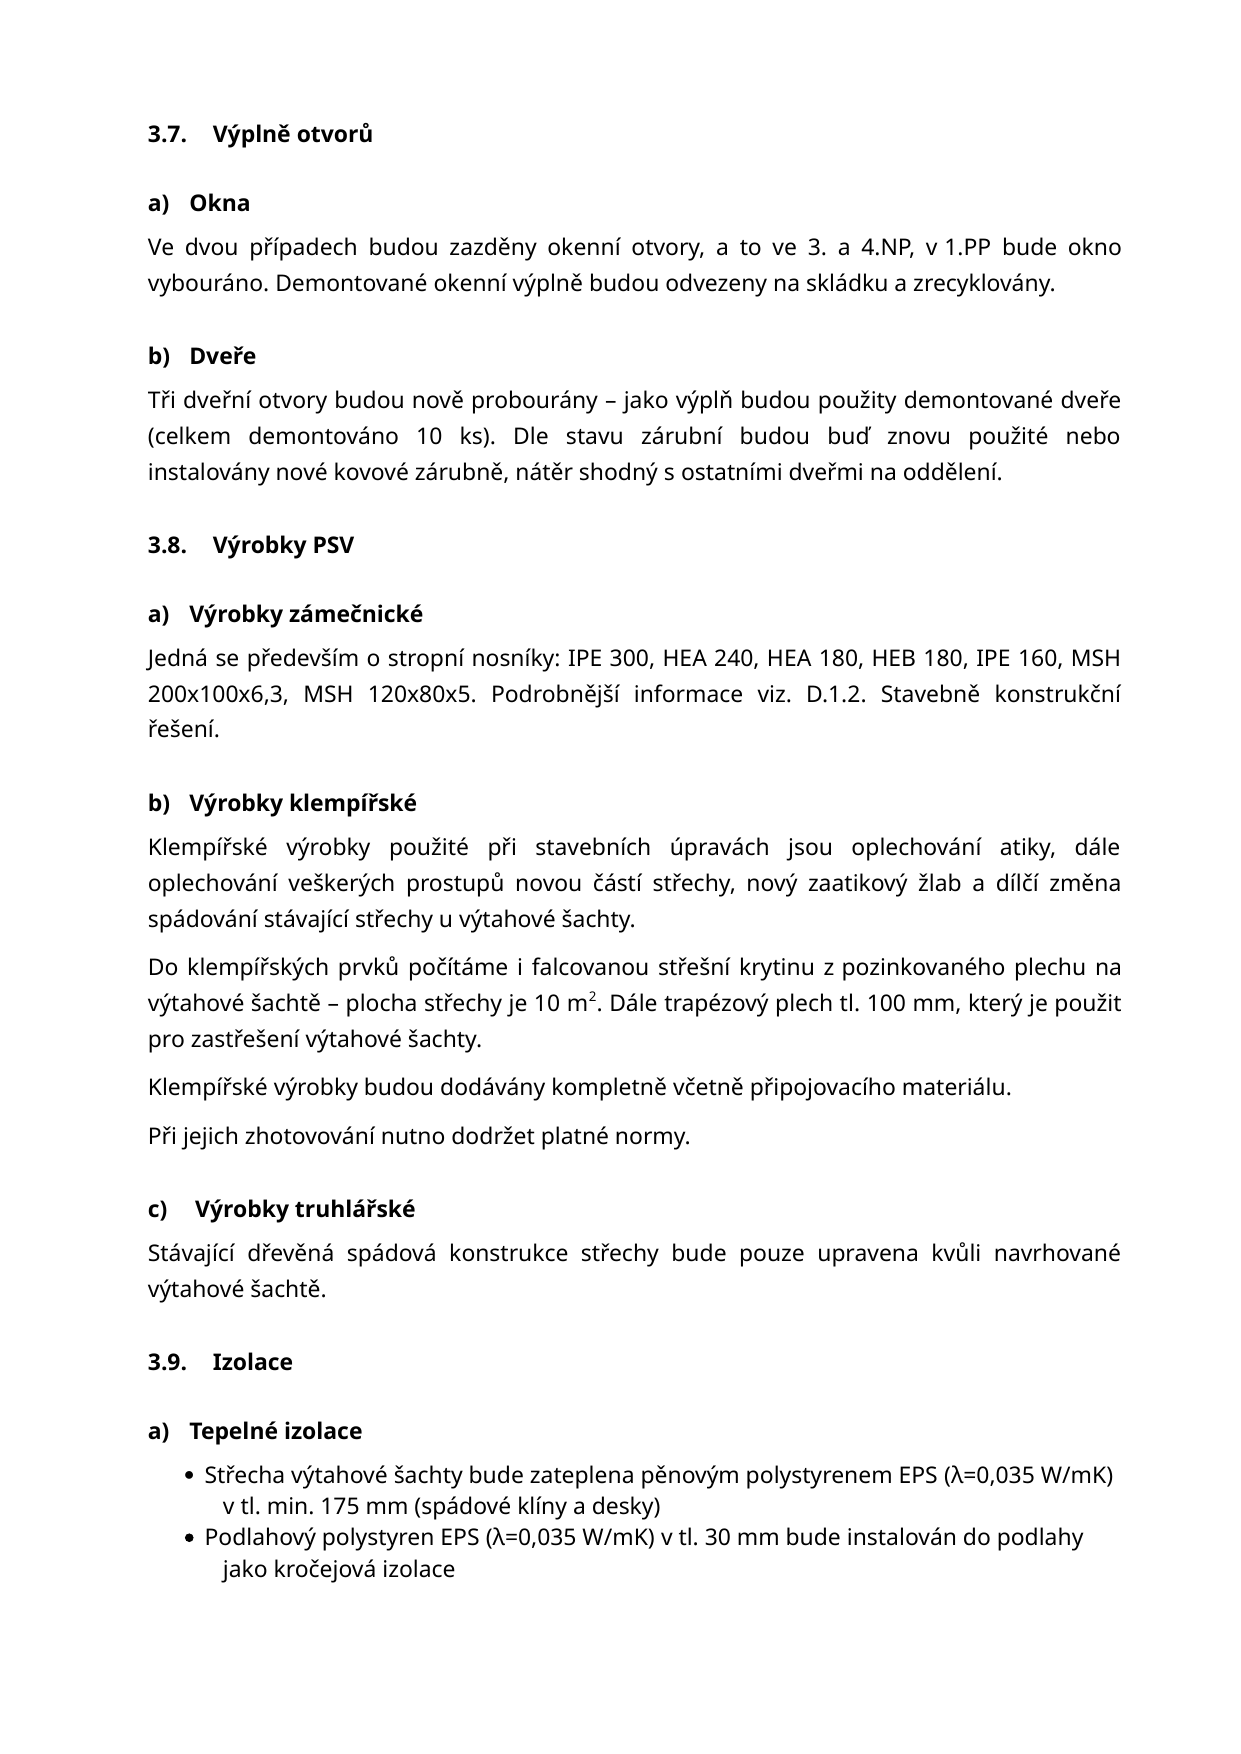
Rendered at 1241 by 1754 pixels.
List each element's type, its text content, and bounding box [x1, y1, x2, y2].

text Do klempířských prvků počítáme i falcovanou střešní krytinu z pozinkovaného plechu na výtahové šachtě – plocha střechy je 10 m2. Dále trapézový plech tl. 100 mm, který je použit pro zastřešení výtahové šachty. [148, 951, 1122, 1054]
text Klempířské výrobky použité při stavebních úpravách jsou oplechování atiky, dále oplechování veškerých prostupů novou částí střechy, nový zaatikový žlab a dílčí změna spádování stávající střechy u výtahové šachty. [148, 831, 1122, 934]
text Klempířské výrobky budou dodávány kompletně včetně připojovacího materiálu. [148, 1071, 1122, 1102]
subtitle Izolace [148, 1346, 1122, 1377]
subtitle Výrobky zámečnické [148, 598, 1122, 629]
list Podlahový polystyren EPS (λ=0,035 W/mK) v tl. 30 mm bude instalován do podlahy jako kročejová izolace [185, 1521, 1122, 1584]
subtitle Výplně otvorů [148, 118, 1122, 149]
text Ve dvou případech budou zazděny okenní otvory, a to ve 3. a 4.NP, v 1.PP bude okno vybouráno. Demontované okenní výplně budou odvezeny na skládku a zrecyklovány. [148, 231, 1122, 298]
text Jedná se především o stropní nosníky: IPE 300, HEA 240, HEA 180, HEB 180, IPE 160, MSH 200x100x6,3, MSH 120x80x5. Podrobnější informace viz. D.1.2. Stavebně konstrukční řešení. [148, 642, 1122, 745]
subtitle Výrobky klempířské [148, 787, 1122, 818]
text Tři dveřní otvory budou nově probourány – jako výplň budou použity demontované dveře (celkem demontováno 10 ks). Dle stavu zárubní budou buď znovu použité nebo instalovány nové kovové zárubně, nátěr shodný s ostatními dveřmi na oddělení. [148, 384, 1122, 487]
subtitle Okna [148, 187, 1122, 218]
subtitle Tepelné izolace [148, 1415, 1122, 1446]
list Střecha výtahové šachty bude zateplena pěnovým polystyrenem EPS (λ=0,035 W/mK) v tl. min. 175 mm (spádové klíny a desky) [185, 1459, 1122, 1521]
text Při jejich zhotovování nutno dodržet platné normy. [148, 1120, 1122, 1151]
subtitle Dveře [148, 340, 1122, 371]
subtitle Výrobky PSV [148, 529, 1122, 560]
text Stávající dřevěná spádová konstrukce střechy bude pouze upravena kvůli navrhované výtahové šachtě. [148, 1237, 1122, 1304]
subtitle Výrobky truhlářské [148, 1193, 1122, 1224]
